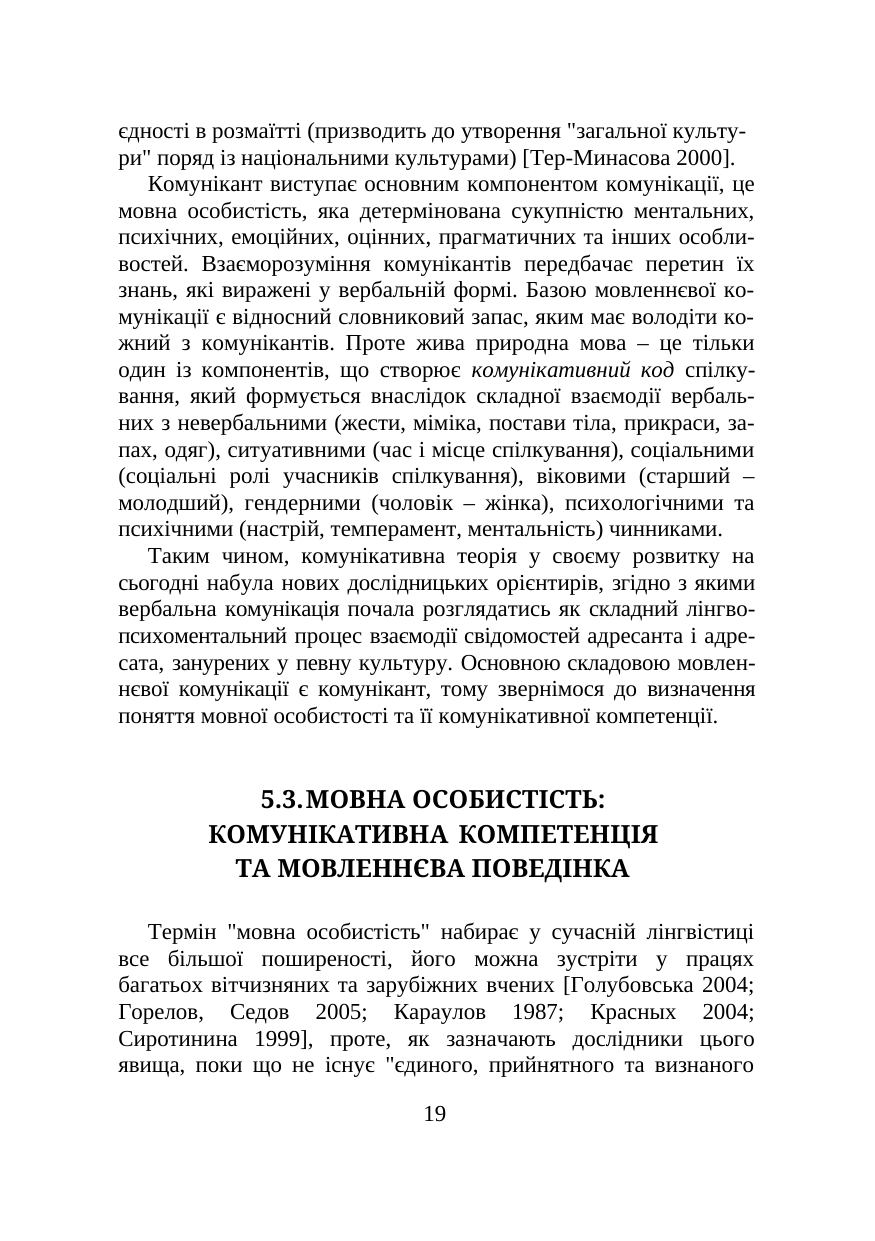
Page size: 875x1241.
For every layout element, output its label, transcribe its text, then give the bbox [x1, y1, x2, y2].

subtitle МОВНА ОСОБИСТІСТЬ: КОМУНІКАТИВНА КОМПЕТЕНЦІЯ [208, 782, 665, 851]
text єдності в розмаїтті (призводить до утворення "загальної культу- ри" поряд із національними культурами) [Тер-Минасова 2000]. [118, 117, 770, 170]
text Таким чином, комунікативна теорія у своєму розвитку на сьогодні набула нових дослідницьких орієнтирів, згідно з якими вербальна комунікація почала розглядатись як складний лінгво- психоментальний процес взаємодії свідомостей адресанта і адре- сата, занурених у певну культуру. Основною складовою мовлен- нєвої комунікації є комунікант, тому звернімося до визначення поняття мовної особистості та її комунікативної компетенції. [118, 542, 756, 728]
text Комунікант виступає основним компонентом комунікації, це мовна особистість, яка детермінована сукупністю ментальних, психічних, емоційних, оцінних, прагматичних та інших особли- востей. Взаєморозуміння комунікантів передбачає перетин їх знань, які виражені у вербальній формі. Базою мовленнєвої ко- мунікації є відносний словниковий запас, яким має володіти ко- жний з комунікантів. Проте жива природна мова – це тільки один із компонентів, що створює комунікативний код спілку- вання, який формується внаслідок складної взаємодії вербаль- них з невербальними (жести, міміка, постави тіла, прикраси, за- пах, одяг), ситуативними (час і місце спілкування), соціальними (соціальні ролі учасників спілкування), віковими (старший – молодший), гендерними (чоловік – жінка), психологічними та психічними (настрій, темперамент, ментальність) чинниками. [118, 170, 756, 542]
subtitle ТА МОВЛЕННЄВА ПОВЕДІНКА [235, 851, 770, 885]
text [118, 918, 755, 1077]
